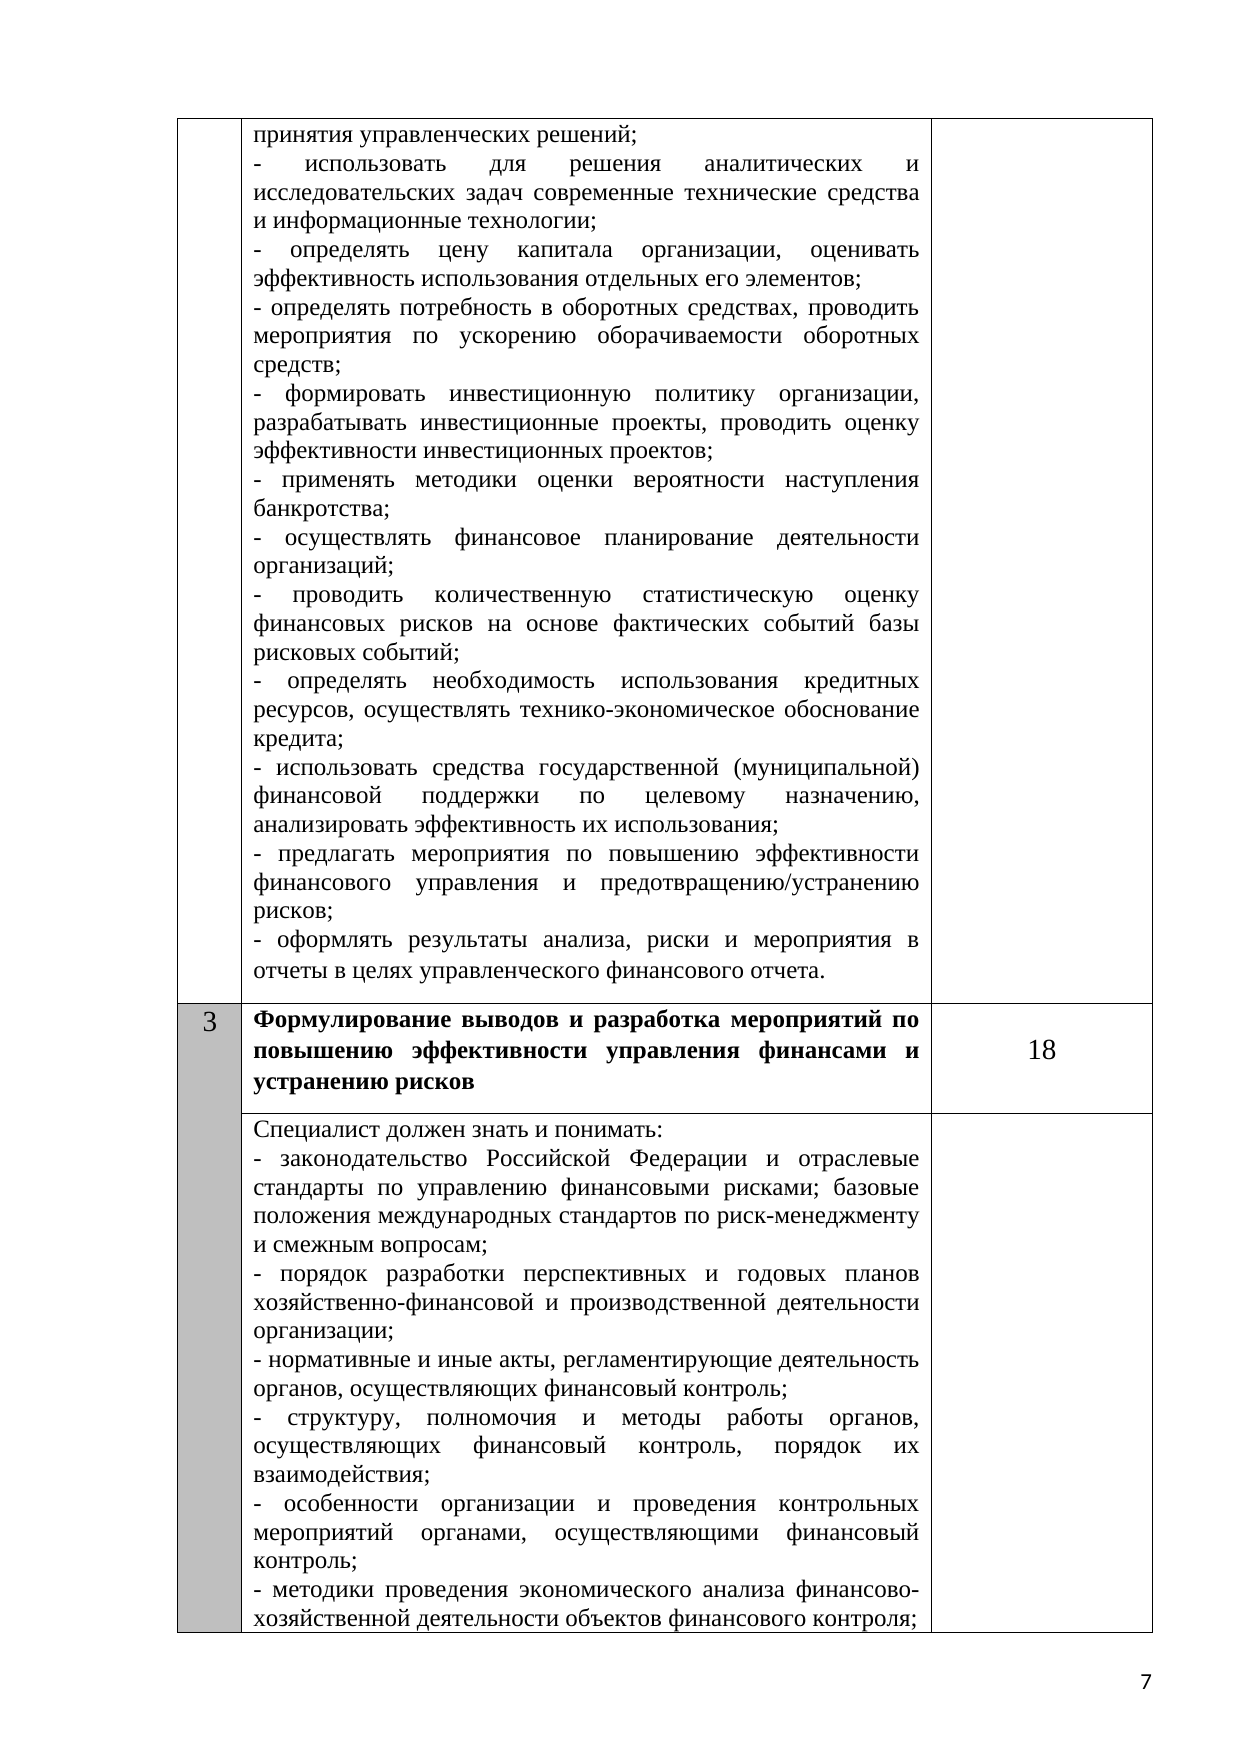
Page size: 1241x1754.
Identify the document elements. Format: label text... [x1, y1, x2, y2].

table_cell [932, 119, 1152, 1003]
table_cell 3 [178, 1004, 241, 1632]
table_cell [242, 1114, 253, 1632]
table_cell [932, 1114, 1152, 1632]
table_cell Формулирование выводов и разработка мероприятий по повышению эффективности управления финансами и устранению рисков [242, 1004, 931, 1113]
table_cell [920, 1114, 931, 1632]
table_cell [242, 119, 931, 1003]
table_cell 18 [932, 1004, 1152, 1113]
